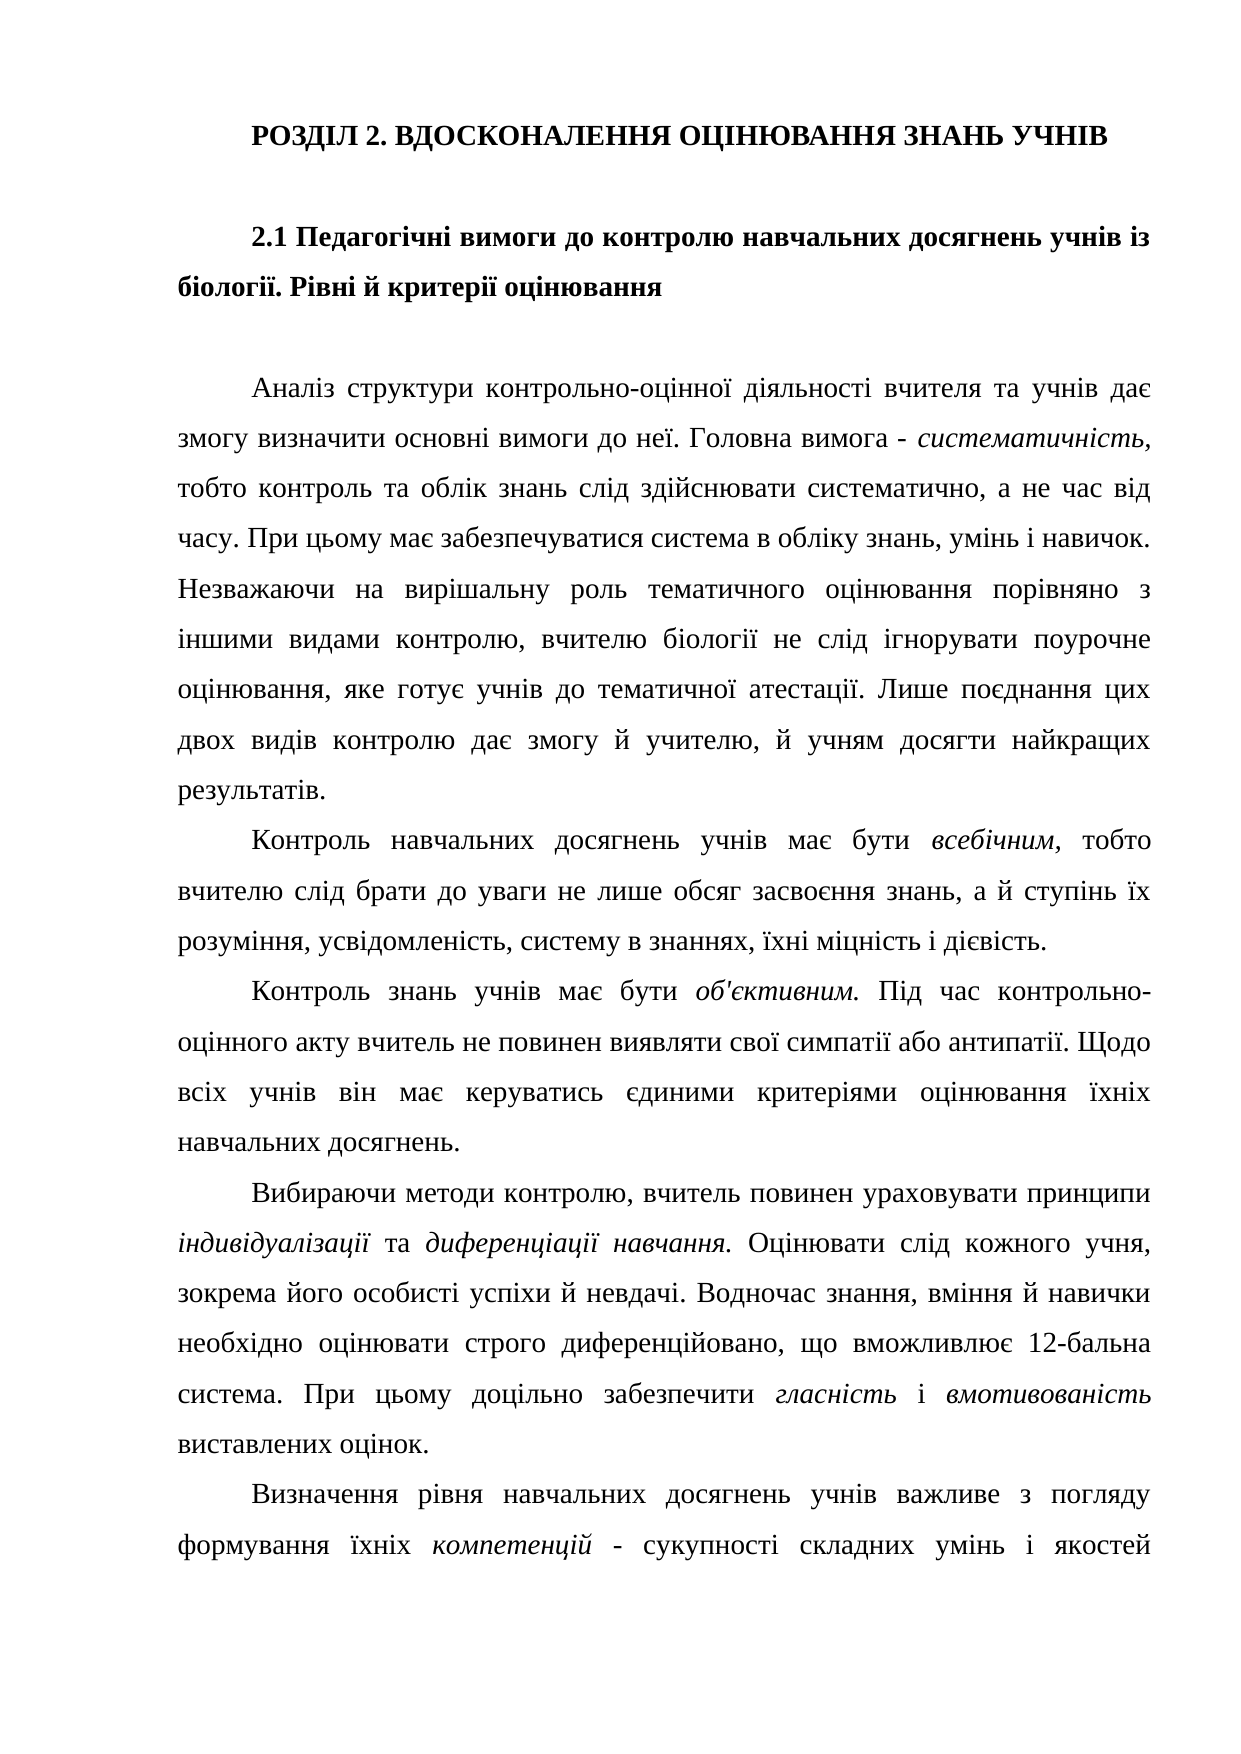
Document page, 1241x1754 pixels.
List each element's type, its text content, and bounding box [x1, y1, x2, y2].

text Контроль навчальних досягнень учнів має бути всебічним, тобто вчителю слід брати до уваги не лише обсяг засвоєння знань, а й ступінь їх розуміння, усвідомленість, систему в знаннях, їхні міцність і дієвість. [177, 822, 1152, 957]
text Контроль знань учнів має бути об'єктивним. Під час контрольно-оцінного акту вчитель не повинен виявляти свої симпатії або антипатії. Щодо всіх учнів він має керуватись єдиними критеріями оцінювання їхніх навчальних досягнень. [177, 973, 1152, 1158]
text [177, 1477, 1152, 1560]
text Аналіз структури контрольно-оцінної діяльності вчителя та учнів дає змогу визначити основні вимоги до неї. Головна вимога - систематичність, тобто контроль та облік знань слід здійснювати систематично, а не час від часу. При цьому має забезпечуватися система в обліку знань, умінь і навичок. Незважаючи на вирішальну роль тематичного оцінювання порівняно з іншими видами контролю, вчителю біології не слід ігнорувати поурочне оцінювання, яке готує учнів до тематичної атестації. Лише поєднання цих двох видів контролю дає змогу й учителю, й учням досягти найкращих результатів. [177, 370, 1152, 806]
subtitle 2.1 Педагогічні вимоги до контролю навчальних досягнень учнів із біології. Рівні й критерії оцінювання [177, 219, 1152, 303]
subtitle РОЗДІЛ 2. ВДОСКОНАЛЕННЯ ОЦІНЮВАННЯ ЗНАНЬ УЧНІВ [177, 118, 1152, 152]
text Вибираючи методи контролю, вчитель повинен ураховувати принципи індивідуалізації та диференціації навчання. Оцінювати слід кожного учня, зокрема його особисті успіхи й невдачі. Водночас знання, вміння й навички необхідно оцінювати строго диференційовано, що вможливлює 12-бальна система. При цьому доцільно забезпечити гласність і вмотивованість виставлених оцінок. [177, 1175, 1152, 1460]
